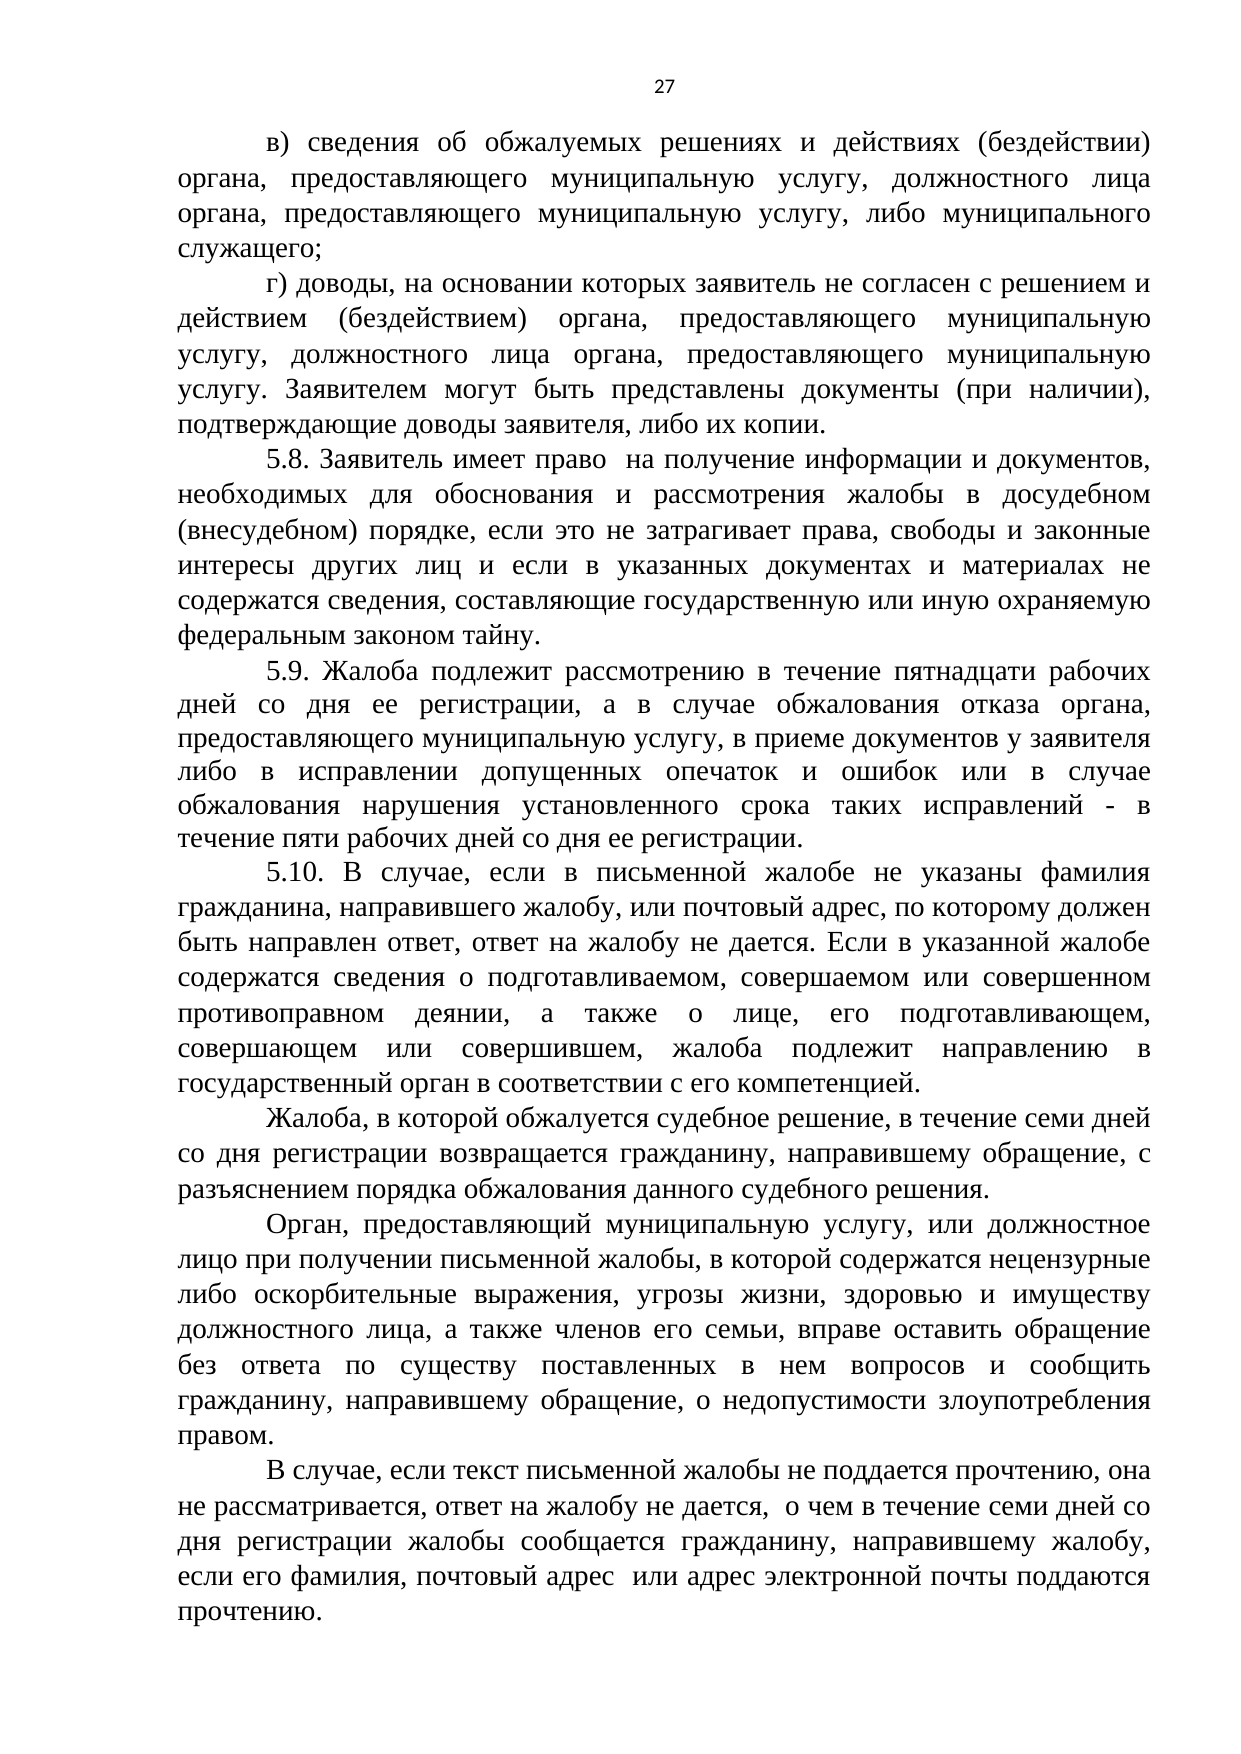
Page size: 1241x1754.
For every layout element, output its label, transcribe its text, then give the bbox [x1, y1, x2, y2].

text в) сведения об обжалуемых решениях и действиях (бездействии) органа, предоставляющего муниципальную услугу, должностного лица органа, предоставляющего муниципальную услугу, либо муниципального служащего; [177, 124, 1152, 264]
text 5.8. Заявитель имеет право на получение информации и документов, необходимых для обоснования и рассмотрения жалобы в досудебном (внесудебном) порядке, если это не затрагивает права, свободы и законные интересы других лиц и если в указанных документах и материалах не содержатся сведения, составляющие государственную или иную охраняемую федеральным законом тайну. [177, 441, 1152, 651]
text Жалоба, в которой обжалуется судебное решение, в течение семи дней со дня регистрации возвращается гражданину, направившему обращение, с разъяснением порядка обжалования данного судебного решения. [177, 1100, 1152, 1204]
text 5.9. Жалоба подлежит рассмотрению в течение пятнадцати рабочих дней со дня ее регистрации, а в случае обжалования отказа органа, предоставляющего муниципальную услугу, в приеме документов у заявителя либо в исправлении допущенных опечаток и ошибок или в случае обжалования нарушения установленного срока таких исправлений - в течение пяти рабочих дней со дня ее регистрации. [177, 653, 1152, 854]
text г) доводы, на основании которых заявитель не согласен с решением и действием (бездействием) органа, предоставляющего муниципальную услугу, должностного лица органа, предоставляющего муниципальную услугу. Заявителем могут быть представлены документы (при наличии), подтверждающие доводы заявителя, либо их копии. [177, 265, 1152, 440]
text 5.10. В случае, если в письменной жалобе не указаны фамилия гражданина, направившего жалобу, или почтовый адрес, по которому должен быть направлен ответ, ответ на жалобу не дается. Если в указанной жалобе содержатся сведения о подготавливаемом, совершаемом или совершенном противоправном деянии, а также о лице, его подготавливающем, совершающем или совершившем, жалоба подлежит направлению в государственный орган в соответствии с его компетенцией. [177, 854, 1152, 1099]
text Орган, предоставляющий муниципальную услугу, или должностное лицо при получении письменной жалобы, в которой содержатся нецензурные либо оскорбительные выражения, угрозы жизни, здоровью и имуществу должностного лица, а также членов его семьи, вправе оставить обращение без ответа по существу поставленных в нем вопросов и сообщить гражданину, направившему обращение, о недопустимости злоупотребления правом. [177, 1206, 1152, 1451]
text В случае, если текст письменной жалобы не поддается прочтению, она не рассматривается, ответ на жалобу не дается, о чем в течение семи дней со дня регистрации жалобы сообщается гражданину, направившему жалобу, если его фамилия, почтовый адрес или адрес электронной почты поддаются прочтению. [177, 1452, 1152, 1627]
